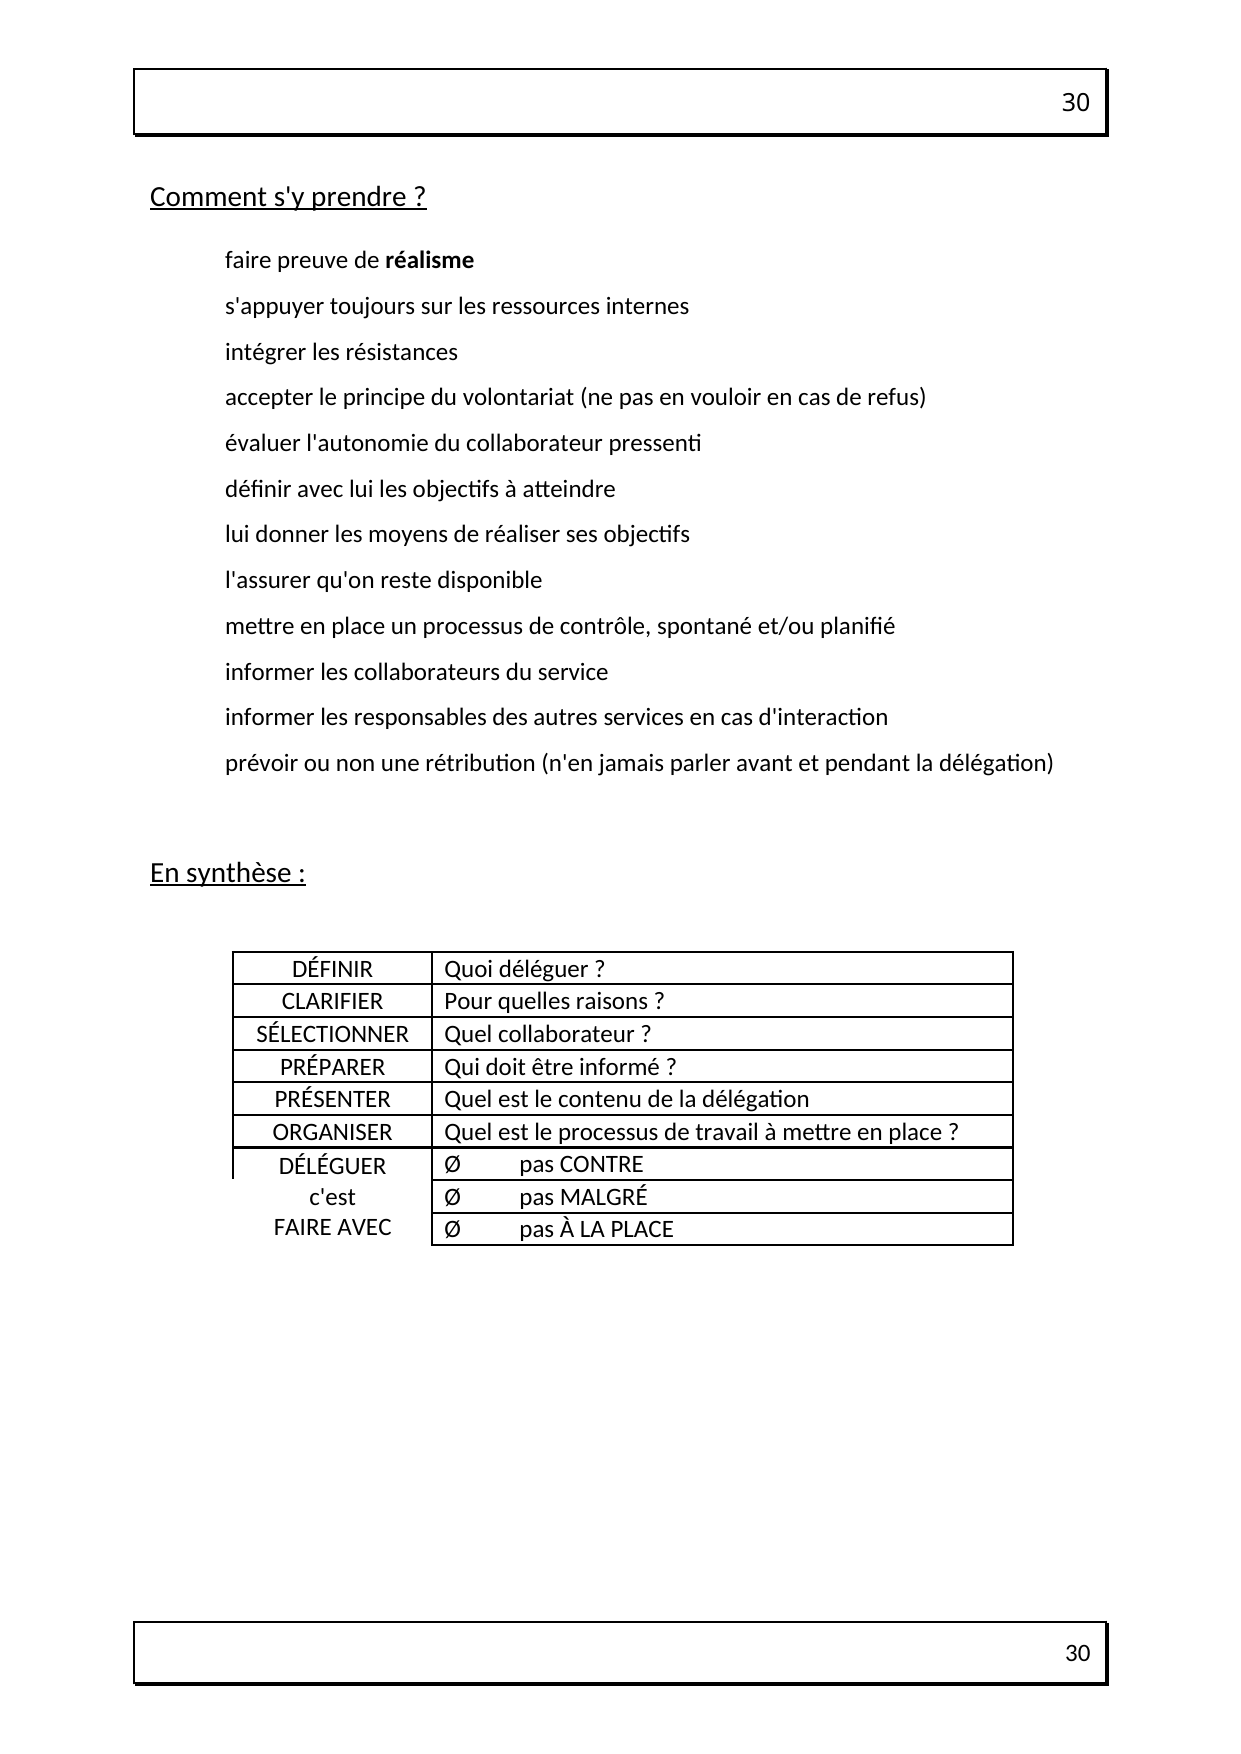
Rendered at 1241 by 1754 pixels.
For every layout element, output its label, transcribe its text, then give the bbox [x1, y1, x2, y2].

text Comment s'y prendre ? [150, 148, 1090, 214]
text En synthèse : [150, 854, 1090, 890]
table_cell pas MALGRÉ [433, 1181, 1012, 1212]
list informer les responsables des autres services en cas d'interaction [150, 702, 1090, 732]
list l'assurer qu'on reste disponible [150, 564, 1090, 595]
table_cell Pour quelles raisons ? [433, 985, 1012, 1016]
list définir avec lui les objectifs à atteindre [150, 473, 1090, 503]
list faire preuve de réalisme [150, 244, 1090, 275]
table_cell SÉLECTIONNER [234, 1018, 431, 1048]
table_cell PRÉSENTER [234, 1083, 431, 1114]
list accepter le principe du volontariat (ne pas en vouloir en cas de refus) [150, 381, 1090, 412]
list mettre en place un processus de contrôle, spontané et/ou planifié [150, 610, 1090, 641]
table_cell pas CONTRE [433, 1149, 1012, 1179]
table_cell PRÉPARER [234, 1051, 431, 1081]
table_cell pas À LA PLACE [433, 1214, 1012, 1244]
table_cell CLARIFIER [234, 985, 431, 1016]
table_cell Quel collaborateur ? [433, 1018, 1012, 1048]
list lui donner les moyens de réaliser ses objectifs [150, 519, 1090, 549]
list prévoir ou non une rétribution (n'en jamais parler avant et pendant la délégation) [150, 747, 1090, 778]
table_header Quoi déléguer ? [433, 953, 1012, 983]
list s'appuyer toujours sur les ressources internes [150, 290, 1090, 321]
table_cell ORGANISER [234, 1116, 431, 1146]
table_cell DÉLÉGUER c'est FAIRE AVEC [233, 1149, 431, 1244]
table_cell Quel est le contenu de la délégation [433, 1083, 1012, 1114]
table_cell Quel est le processus de travail à mettre en place ? [433, 1116, 1012, 1146]
list informer les collaborateurs du service [150, 656, 1090, 686]
list intégrer les résistances [150, 336, 1090, 366]
list évaluer l'autonomie du collaborateur pressenti [150, 427, 1090, 458]
table_cell Qui doit être informé ? [433, 1051, 1012, 1081]
table_header DÉFINIR [234, 953, 431, 983]
